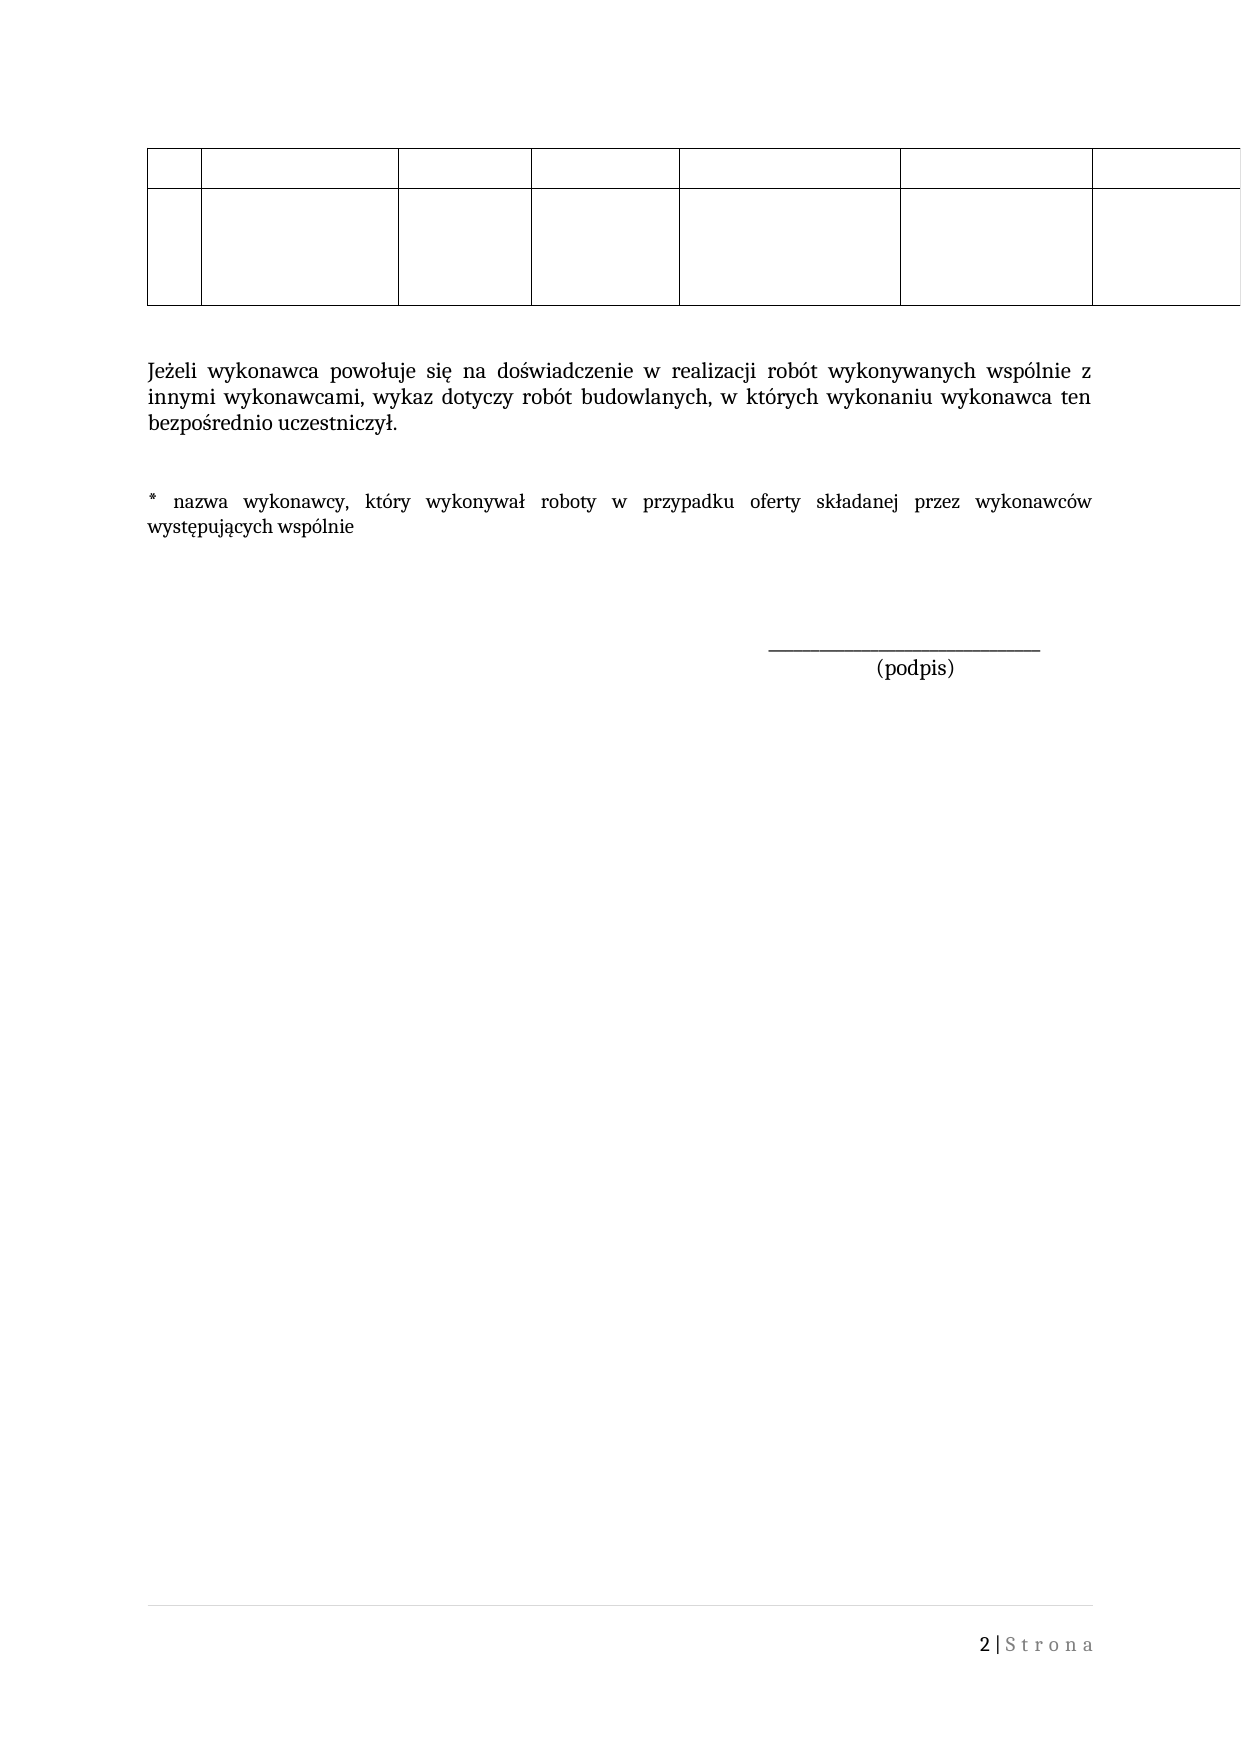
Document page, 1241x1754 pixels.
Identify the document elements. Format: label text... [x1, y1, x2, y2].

table_cell [1093, 189, 1240, 305]
table_cell [901, 149, 1092, 187]
text Jeżeli wykonawca powołuje się na doświadczenie w realizacji robót wykonywanych wspólnie z innymi wykonawcami, wykaz dotyczy robót budowlanych, w których wykonaniu wykonawca ten bezpośrednio uczestniczył. [148, 357, 1093, 437]
table_cell [202, 189, 398, 305]
table_cell [202, 149, 398, 187]
table_cell [399, 189, 531, 305]
text * nazwa wykonawcy, który wykonywał roboty w przypadku oferty składanej przez wykonawców występujących wspólnie [148, 488, 1093, 538]
table_cell [680, 189, 900, 305]
table_cell [532, 189, 679, 305]
text ________________________________ (podpis) [738, 628, 1093, 681]
table_cell [680, 149, 900, 187]
table_cell [148, 149, 201, 187]
table_cell [148, 189, 201, 305]
table_cell [901, 189, 1092, 305]
table_cell [1093, 149, 1240, 187]
table_cell [399, 149, 531, 187]
table_cell [532, 149, 679, 187]
